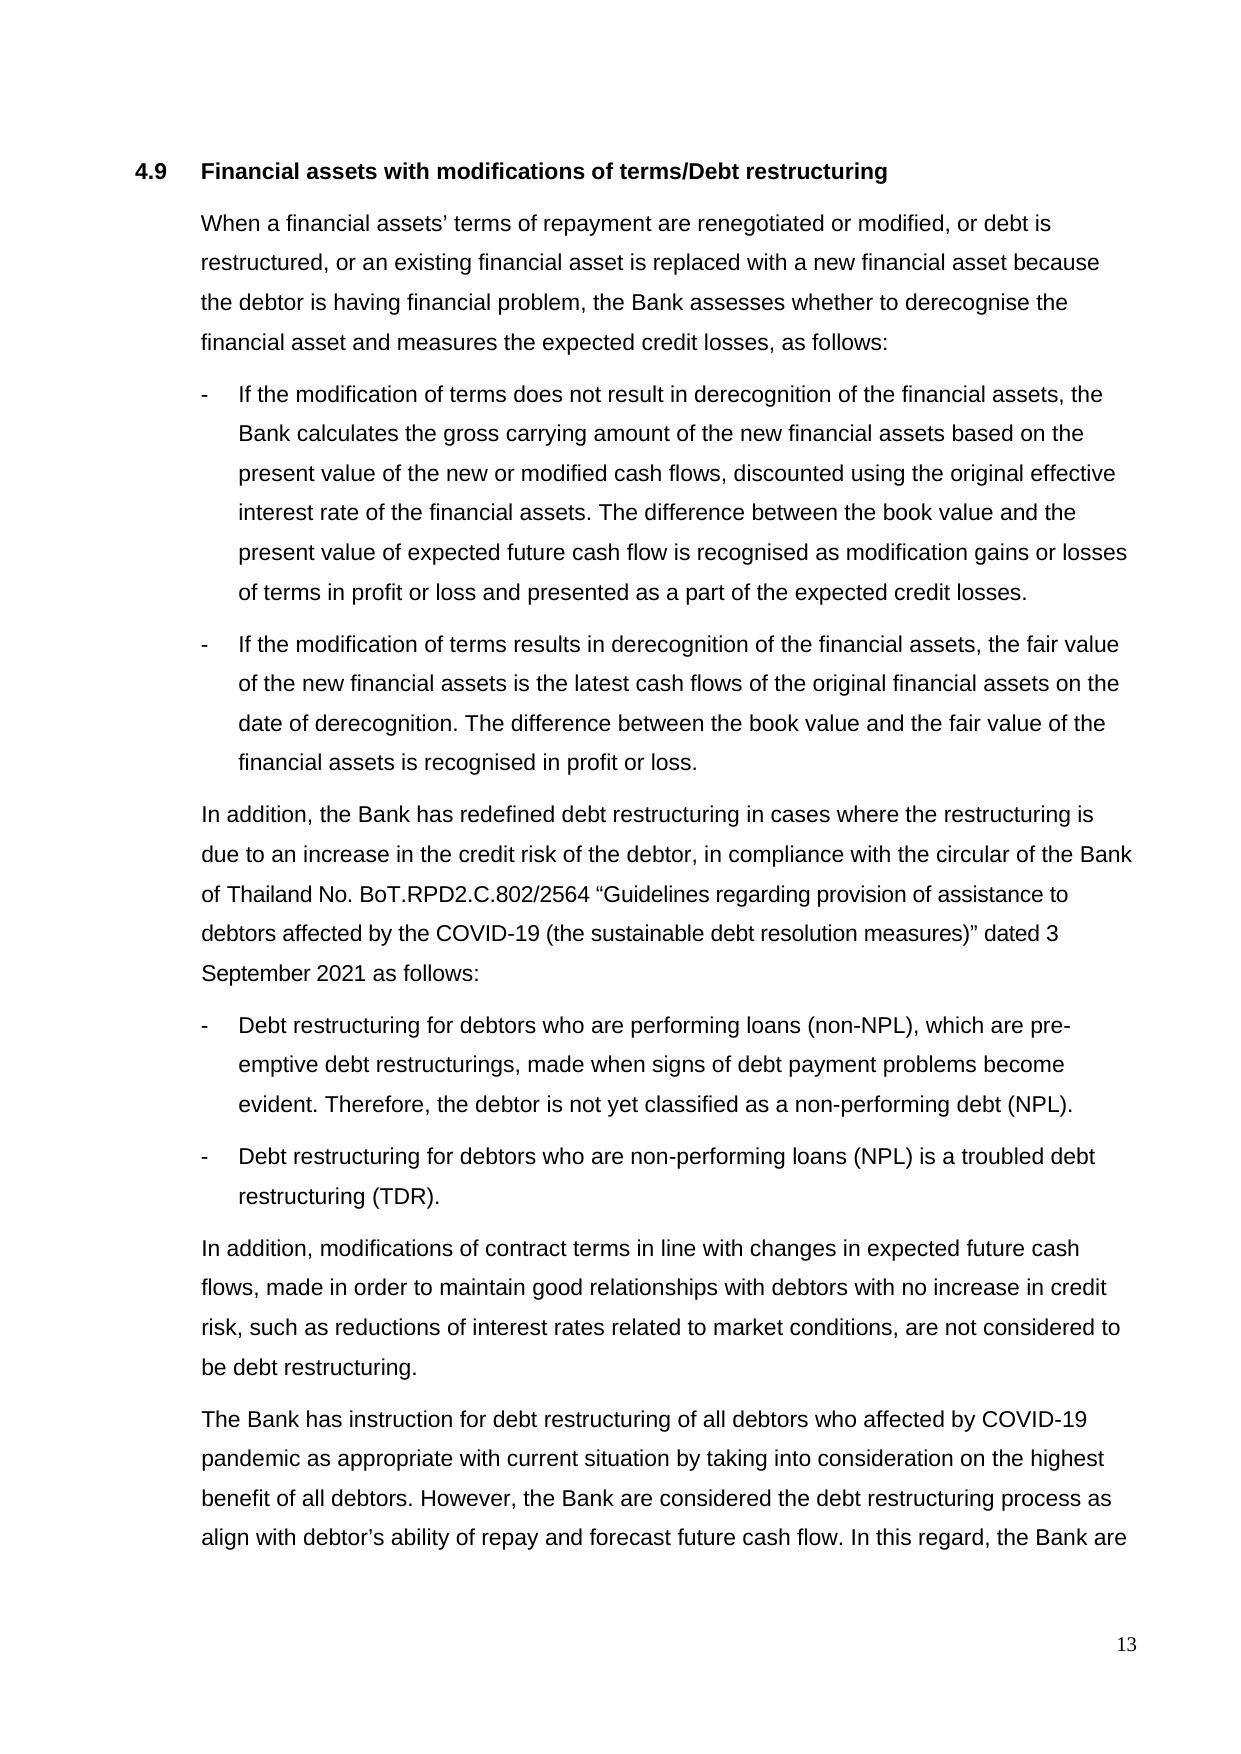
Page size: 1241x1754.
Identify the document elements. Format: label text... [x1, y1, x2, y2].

text - Debt restructuring for debtors who are non-performing loans (NPL) is a troubled debt restructuring (TDR). [201, 1133, 1137, 1212]
text - Debt restructuring for debtors who are performing loans (non-NPL), which are pre-emptive debt restructurings, made when signs of debt payment problems become evident. Therefore, the debtor is not yet classified as a non-performing debt (NPL). [201, 1002, 1137, 1120]
text In addition, modifications of contract terms in line with changes in expected future cash flows, made in order to maintain good relationships with debtors with no increase in credit risk, such as reductions of interest rates related to market conditions, are not considered to be debt restructuring. [201, 1224, 1137, 1383]
text When a financial assets’ terms of repayment are renegotiated or modified, or debt is restructured, or an existing financial asset is replaced with a new financial asset because the debtor is having financial problem, the Bank assesses whether to derecognise the financial asset and measures the expected credit losses, as follows: [201, 199, 1137, 358]
text - If the modification of terms results in derecognition of the financial assets, the fair value of the new financial assets is the latest cash flows of the original financial assets on the date of derecognition. The difference between the book value and the fair value of the financial assets is recognised in profit or loss. [201, 620, 1137, 779]
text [201, 1395, 1137, 1554]
text - If the modification of terms does not result in derecognition of the financial assets, the Bank calculates the gross carrying amount of the new financial assets based on the present value of the new or modified cash flows, discounted using the original effective interest rate of the financial assets. The difference between the book value and the present value of expected future cash flow is recognised as modification gains or losses of terms in profit or loss and presented as a part of the expected credit losses. [201, 370, 1137, 608]
text In addition, the Bank has redefined debt restructuring in cases where the restructuring is due to an increase in the credit risk of the debtor, in compliance with the circular of the Bank of Thailand No. BoT.RPD2.C.802/2564 “Guidelines regarding provision of assistance to debtors affected by the COVID-19 (the sustainable debt resolution measures)” dated 3 September 2021 as follows: [201, 791, 1137, 989]
text 4.9 Financial assets with modifications of terms/Debt restructuring [135, 147, 1137, 187]
